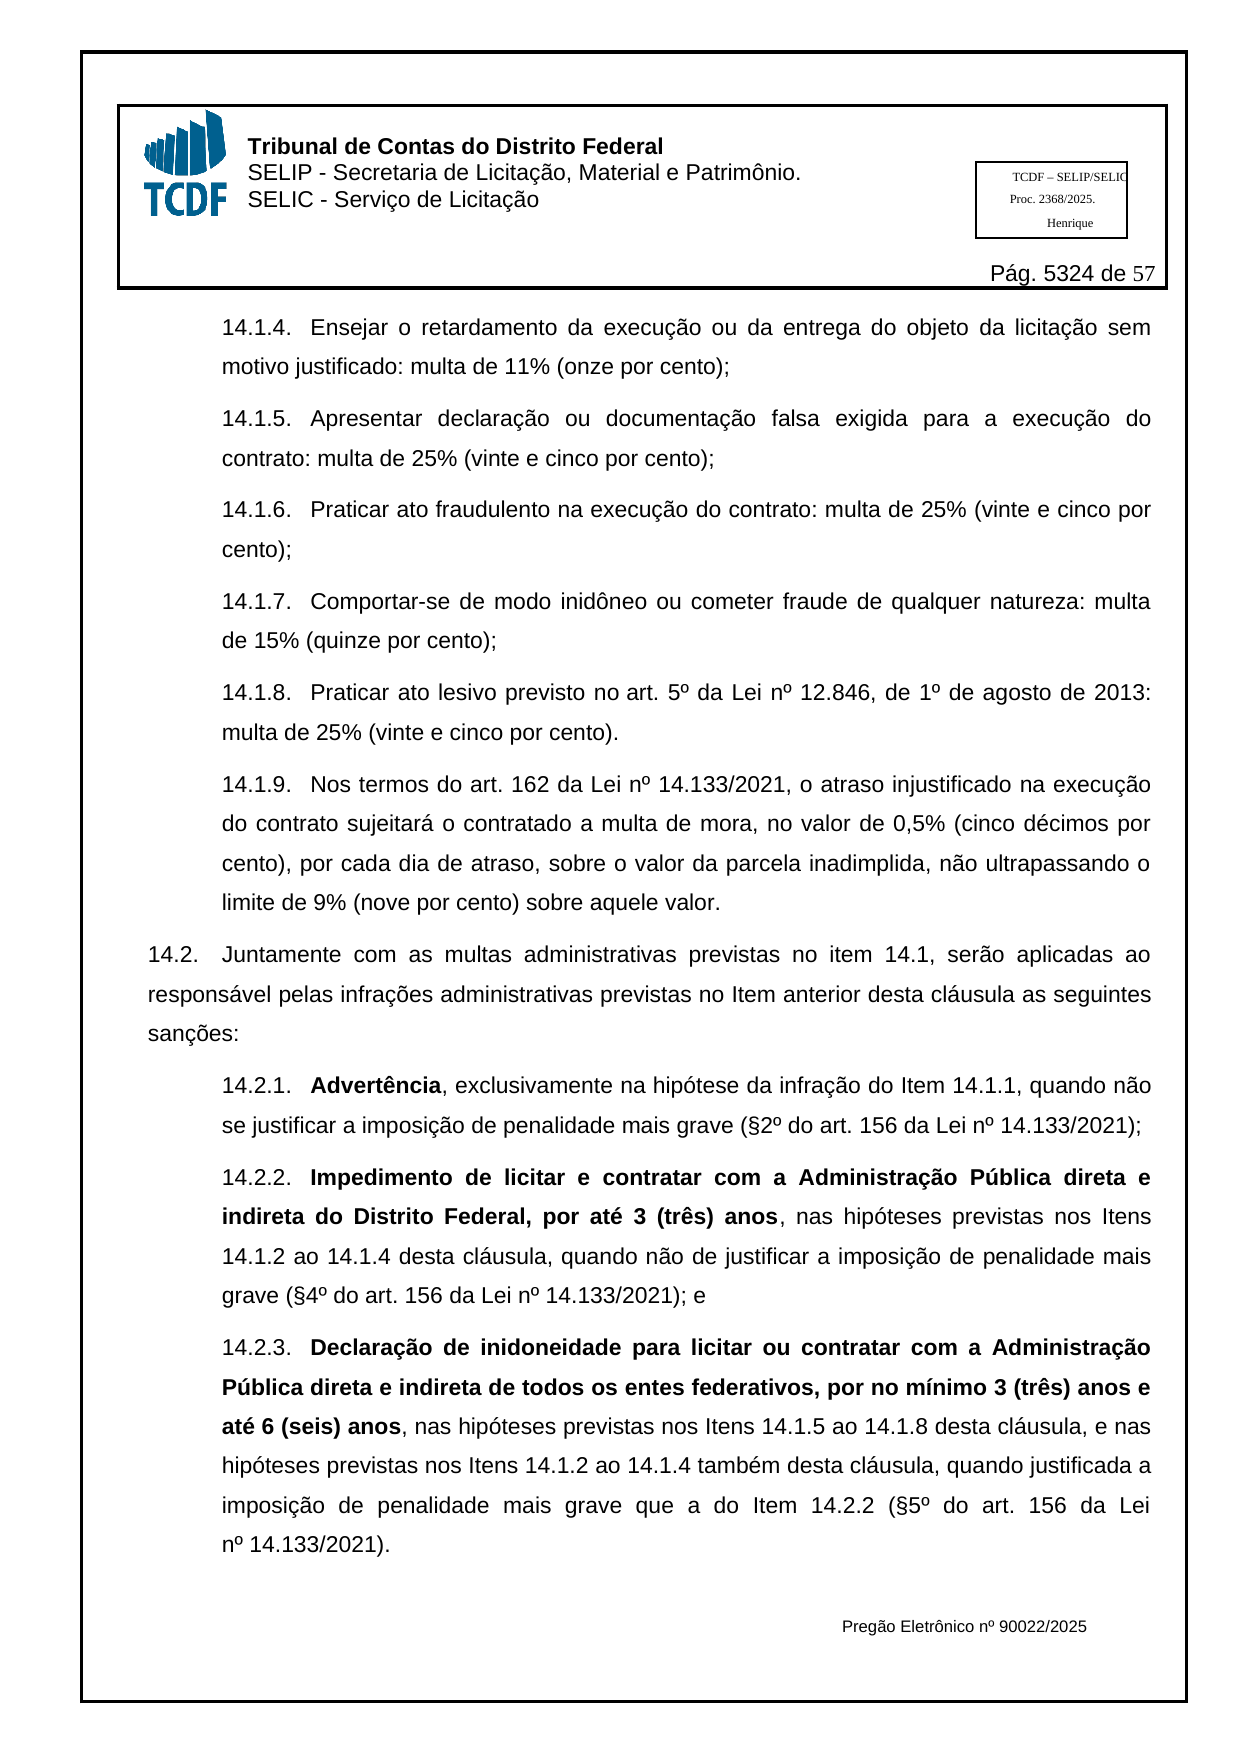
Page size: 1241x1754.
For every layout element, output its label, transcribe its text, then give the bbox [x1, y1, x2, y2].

text 14.2.2. Impedimento de licitar e contratar com a Administração Pública direta e indireta do Distrito Federal, por até 3 (três) anos, nas hipóteses previstas nos Itens 14.1.2 ao 14.1.4 desta cláusula, quando não de justificar a imposição de penalidade mais grave (§4º do art. 156 da Lei nº 14.133/2021); e [222, 1164, 1152, 1308]
text 14.1.8. Praticar ato lesivo previsto no art. 5º da Lei nº 12.846, de 1º de agosto de 2013: multa de 25% (vinte e cinco por cento). [222, 679, 1152, 745]
picture [129, 107, 241, 218]
text 14.1.6. Praticar ato fraudulento na execução do contrato: multa de 25% (vinte e cinco por cento); [222, 496, 1152, 562]
text 14.2.1. Advertência, exclusivamente na hipótese da infração do Item 14.1.1, quando não se justificar a imposição de penalidade mais grave (§2º do art. 156 da Lei nº 14.133/2021); [222, 1072, 1152, 1138]
text 14.1.5. Apresentar declaração ou documentação falsa exigida para a execução do contrato: multa de 25% (vinte e cinco por cento); [222, 405, 1152, 471]
text 14.2. Juntamente com as multas administrativas previstas no item 14.1, serão aplicadas ao responsável pelas infrações administrativas previstas no Item anterior desta cláusula as seguintes sanções: [148, 941, 1152, 1047]
text 14.1.9. Nos termos do art. 162 da Lei nº 14.133/2021, o atraso injustificado na execução do contrato sujeitará o contratado a multa de mora, no valor de 0,5% (cinco décimos por cento), por cada dia de atraso, sobre o valor da parcela inadimplida, não ultrapassando o limite de 9% (nove por cento) sobre aquele valor. [222, 771, 1152, 916]
text 14.1.7. Comportar-se de modo inidôneo ou cometer fraude de qualquer natureza: multa de 15% (quinze por cento); [222, 588, 1152, 654]
text 14.2.3. Declaração de inidoneidade para licitar ou contratar com a Administração Pública direta e indireta de todos os entes federativos, por no mínimo 3 (três) anos e até 6 (seis) anos, nas hipóteses previstas nos Itens 14.1.5 ao 14.1.8 desta cláusula, e nas hipóteses previstas nos Itens 14.1.2 ao 14.1.4 também desta cláusula, quando justificada a imposição de penalidade mais grave que a do Item 14.2.2 (§5º do art. 156 da Lei nº 14.133/2021). [222, 1334, 1152, 1558]
text 14.1.4. Ensejar o retardamento da execução ou da entrega do objeto da licitação sem motivo justificado: multa de 11% (onze por cento); [222, 313, 1152, 379]
